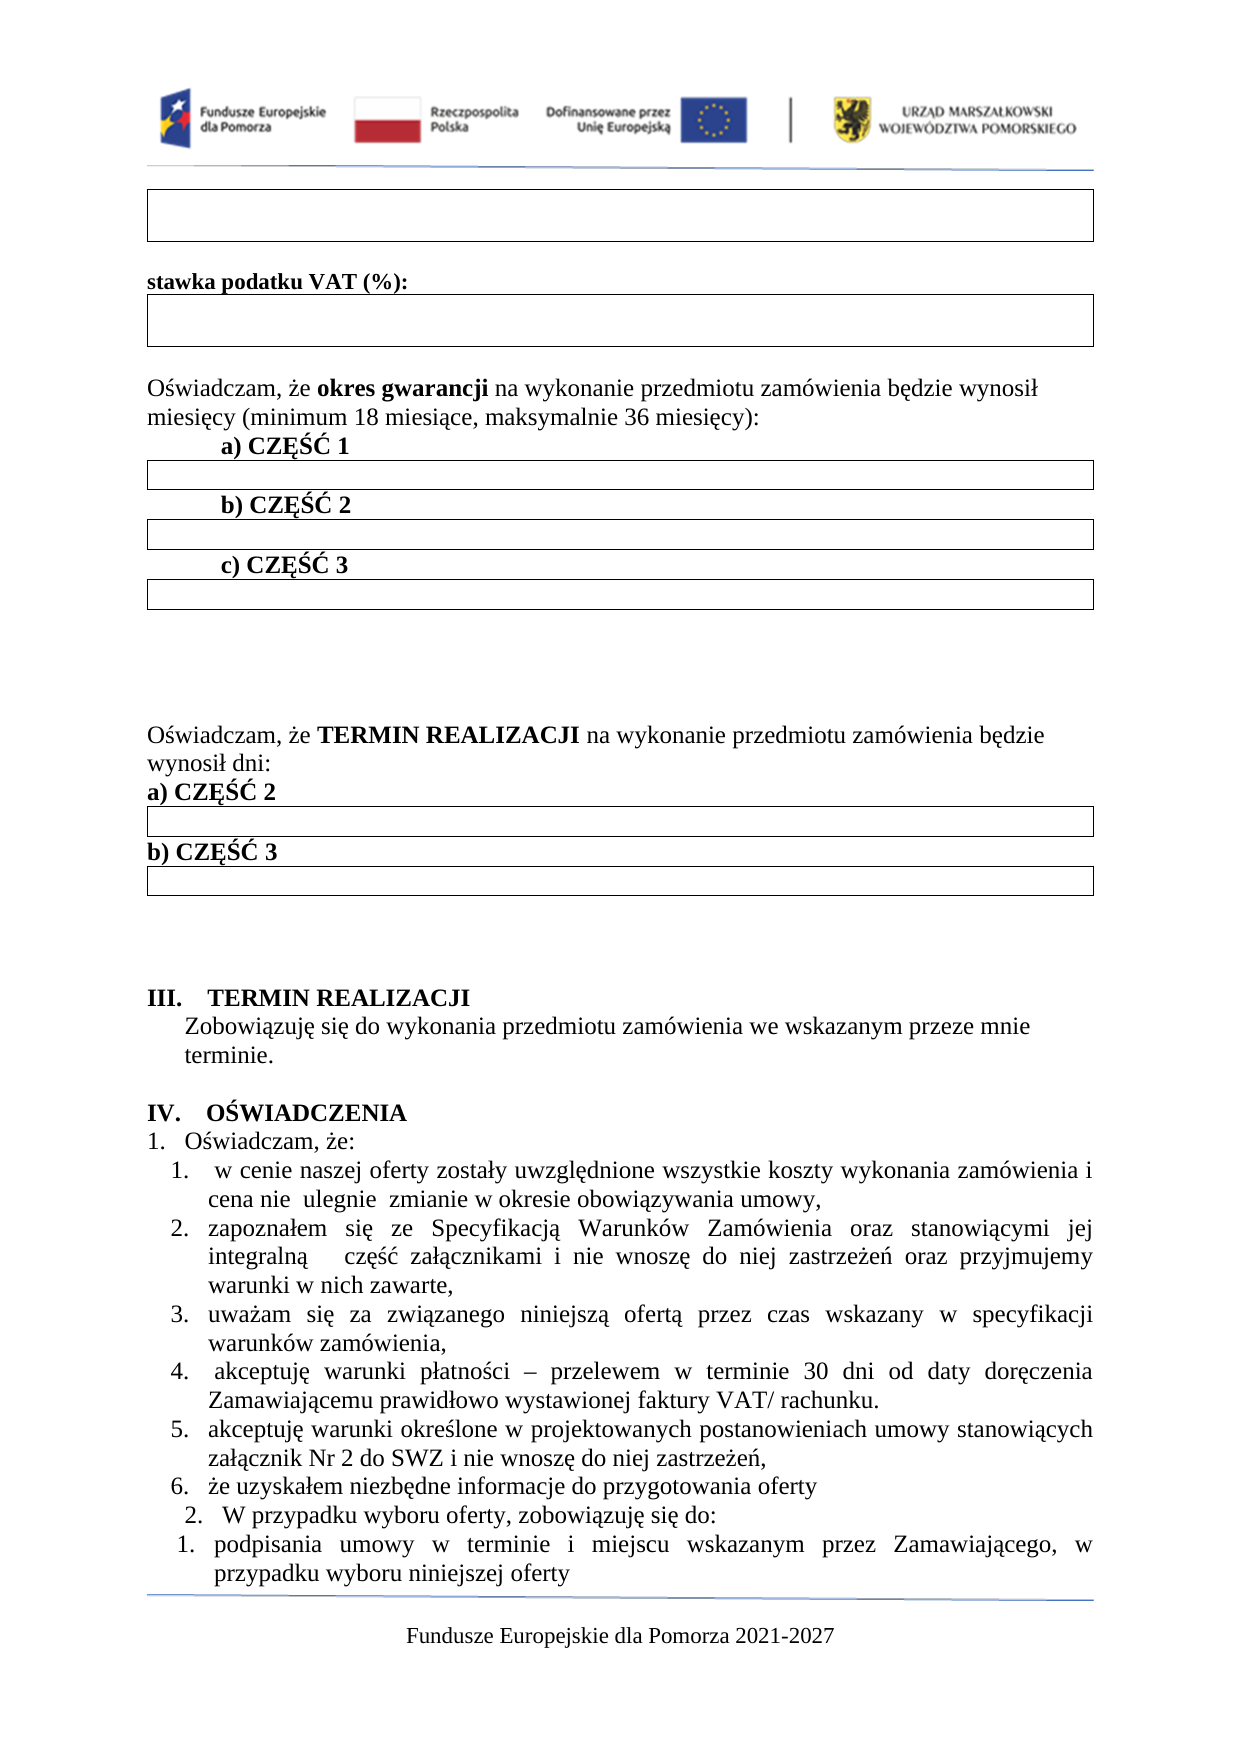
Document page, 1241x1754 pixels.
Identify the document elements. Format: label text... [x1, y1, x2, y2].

text a) CZĘŚĆ 2 [147, 777, 1094, 806]
table_header [148, 520, 1093, 549]
list uważam się za związanego niniejszą ofertą przez czas wskazany w specyfikacji warunków zamówienia, [170, 1299, 1094, 1356]
table_header [148, 295, 1093, 346]
list akceptuję warunki określone w projektowanych postanowieniach umowy stanowiących załącznik Nr 2 do SWZ i nie wnoszę do niej zastrzeżeń, [170, 1414, 1094, 1471]
text b) CZĘŚĆ 3 [147, 837, 1094, 866]
table_header [148, 190, 1093, 241]
list zapoznałem się ze Specyfikacją Warunków Zamówienia oraz stanowiącymi jej integralną część załącznikami i nie wnoszę do niej zastrzeżeń oraz przyjmujemy warunki w nich zawarte, [170, 1213, 1094, 1299]
list w cenie naszej oferty zostały uwzględnione wszystkie koszty wykonania zamówienia i cena nie ulegnie zmianie w okresie obowiązywania umowy, [170, 1155, 1094, 1213]
list c) CZĘŚĆ 3 [221, 550, 1094, 579]
list akceptuję warunki płatności – przelewem w terminie 30 dni od daty doręczenia Zamawiającemu prawidłowo wystawionej faktury VAT/ rachunku. [170, 1356, 1094, 1414]
list Zobowiązuję się do wykonania przedmiotu zamówienia we wskazanym przeze mnie terminie. [184, 1011, 1094, 1069]
picture [146, 1594, 1094, 1601]
list że uzyskałem niezbędne informacje do przygotowania oferty [170, 1471, 1094, 1500]
list b) CZĘŚĆ 2 [221, 490, 1094, 519]
text Oświadczam, że okres gwarancji na wykonanie przedmiotu zamówienia będzie wynosił miesięcy (minimum 18 miesiące, maksymalnie 36 miesięcy): [147, 373, 1094, 431]
table_header [148, 807, 1093, 836]
list podpisania umowy w terminie i miejscu wskazanym przez Zamawiającego, w przypadku wyboru niniejszej oferty [176, 1529, 1094, 1586]
table_header [148, 461, 1093, 489]
picture [146, 73, 1094, 171]
table_header [148, 867, 1093, 895]
list W przypadku wyboru oferty, zobowiązuję się do: [184, 1500, 1094, 1529]
text Oświadczam, że TERMIN REALIZACJI na wykonanie przedmiotu zamówienia będzie wynosił dni: [147, 720, 1094, 777]
list a) CZĘŚĆ 1 [221, 431, 1094, 459]
list Oświadczam, że: [147, 1126, 1094, 1155]
list III. TERMIN REALIZACJI [147, 983, 1094, 1011]
table_header [148, 580, 1093, 608]
text IV. OŚWIADCZENIA [147, 1098, 1094, 1126]
text stawka podatku VAT (%): [147, 268, 1094, 294]
